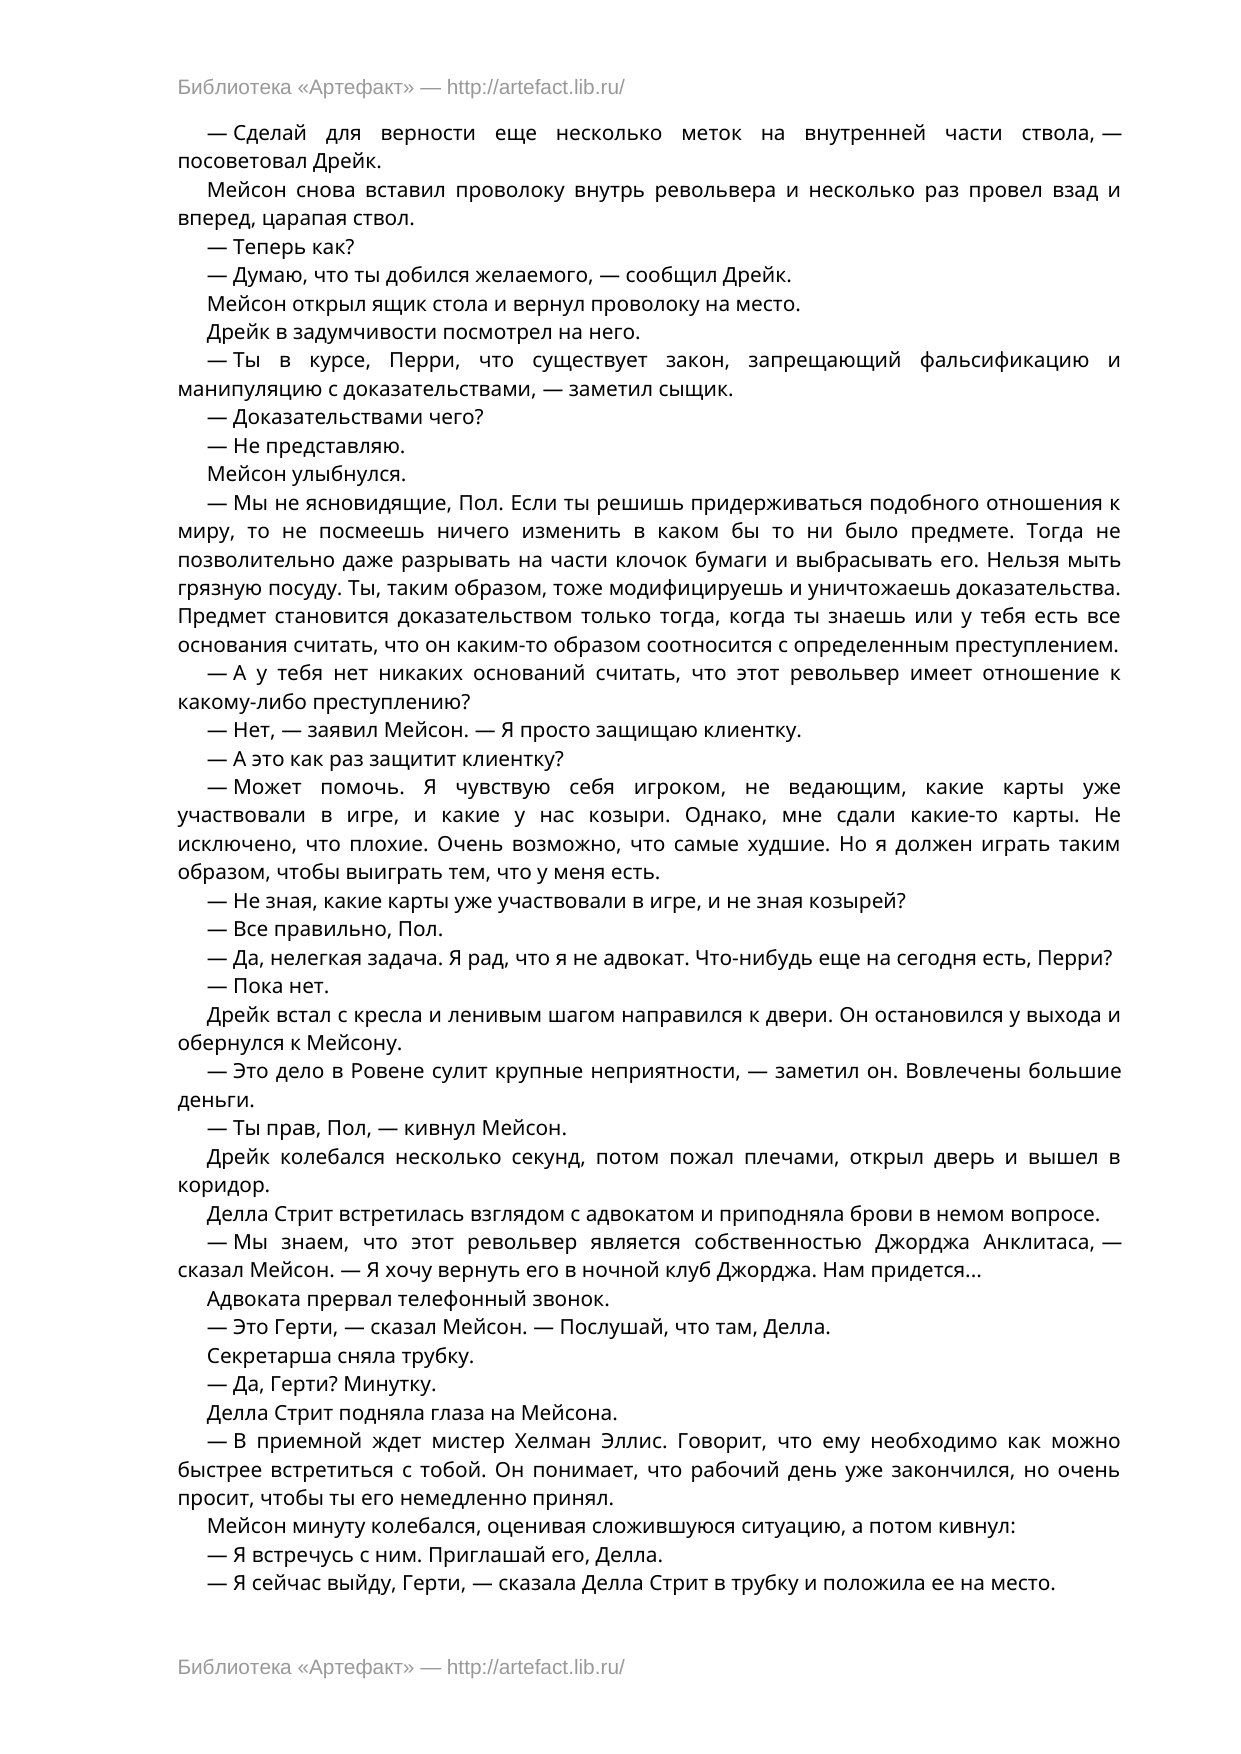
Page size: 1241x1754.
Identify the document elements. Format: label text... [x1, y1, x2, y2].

text — Я сейчас выйду, Герти, — сказала Делла Стрит в трубку и положила ее на место. [177, 1568, 1122, 1597]
text — А это как раз защитит клиентку? [177, 744, 1122, 772]
text — Да, нелегкая задача. Я рад, что я не адвокат. Что-нибудь еще на сегодня есть, Перри? [177, 943, 1122, 971]
text Мейсон улыбнулся. [177, 459, 1122, 488]
text — Доказательствами чего? [177, 402, 1122, 431]
text — А у тебя нет никаких оснований считать, что этот револьвер имеет отношение к какому-либо преступлению? [177, 658, 1122, 715]
text — Теперь как? [177, 232, 1122, 260]
text — Пока нет. [177, 971, 1122, 1000]
text — Может помочь. Я чувствую себя игроком, не ведающим, какие карты уже участвовали в игре, и какие у нас козыри. Однако, мне сдали какие-то карты. Не исключено, что плохие. Очень возможно, что самые худшие. Но я должен играть таким образом, чтобы выиграть тем, что у меня есть. [177, 772, 1122, 886]
text Делла Стрит встретилась взглядом с адвокатом и приподняла брови в немом вопросе. [177, 1199, 1122, 1227]
text — Все правильно, Пол. [177, 914, 1122, 943]
text — Да, Герти? Минутку. [177, 1369, 1122, 1398]
text Дрейк колебался несколько секунд, потом пожал плечами, открыл дверь и вышел в коридор. [177, 1142, 1122, 1199]
text Мейсон минуту колебался, оценивая сложившуюся ситуацию, а потом кивнул: [177, 1512, 1122, 1540]
text — Не представляю. [177, 431, 1122, 459]
text Мейсон снова вставил проволоку внутрь револьвера и несколько раз провел взад и вперед, царапая ствол. [177, 175, 1122, 232]
text Делла Стрит подняла глаза на Мейсона. [177, 1398, 1122, 1426]
text — Думаю, что ты добился желаемого, — сообщил Дрейк. [177, 260, 1122, 289]
text Адвоката прервал телефонный звонок. [177, 1284, 1122, 1312]
text — Нет, — заявил Мейсон. — Я просто защищаю клиентку. [177, 715, 1122, 744]
text Мейсон открыл ящик стола и вернул проволоку на место. [177, 289, 1122, 317]
text — В приемной ждет мистер Хелман Эллис. Говорит, что ему необходимо как можно быстрее встретиться с тобой. Он понимает, что рабочий день уже закончился, но очень просит, чтобы ты его немедленно принял. [177, 1426, 1122, 1512]
text — Ты в курсе, Перри, что существует закон, запрещающий фальсификацию и манипуляцию с доказательствами, — заметил сыщик. [177, 346, 1122, 402]
text — Не зная, какие карты уже участвовали в игре, и не зная козырей? [177, 886, 1122, 914]
text — Это дело в Ровене сулит крупные неприятности, — заметил он. Вовлечены большие деньги. [177, 1057, 1122, 1113]
text — Это Герти, — сказал Мейсон. — Послушай, что там, Делла. [177, 1312, 1122, 1341]
text Дрейк в задумчивости посмотрел на него. [177, 317, 1122, 346]
text — Сделай для верности еще несколько меток на внутренней части ствола, — посоветовал Дрейк. [177, 118, 1122, 175]
text — Ты прав, Пол, — кивнул Мейсон. [177, 1113, 1122, 1142]
text Секретарша сняла трубку. [177, 1341, 1122, 1369]
text — Мы не ясновидящие, Пол. Если ты решишь придерживаться подобного отношения к миру, то не посмеешь ничего изменить в каком бы то ни было предмете. Тогда не позволительно даже разрывать на части клочок бумаги и выбрасывать его. Нельзя мыть грязную посуду. Ты, таким образом, тоже модифицируешь и уничтожаешь доказательства. Предмет становится доказательством только тогда, когда ты знаешь или у тебя есть все основания считать, что он каким-то образом соотносится с определенным преступлением. [177, 488, 1122, 658]
text Дрейк встал с кресла и ленивым шагом направился к двери. Он остановился у выхода и обернулся к Мейсону. [177, 1000, 1122, 1057]
text — Мы знаем, что этот револьвер является собственностью Джорджа Анклитаса, — сказал Мейсон. — Я хочу вернуть его в ночной клуб Джорджа. Нам придется... [177, 1227, 1122, 1284]
text — Я встречусь с ним. Приглашай его, Делла. [177, 1540, 1122, 1568]
